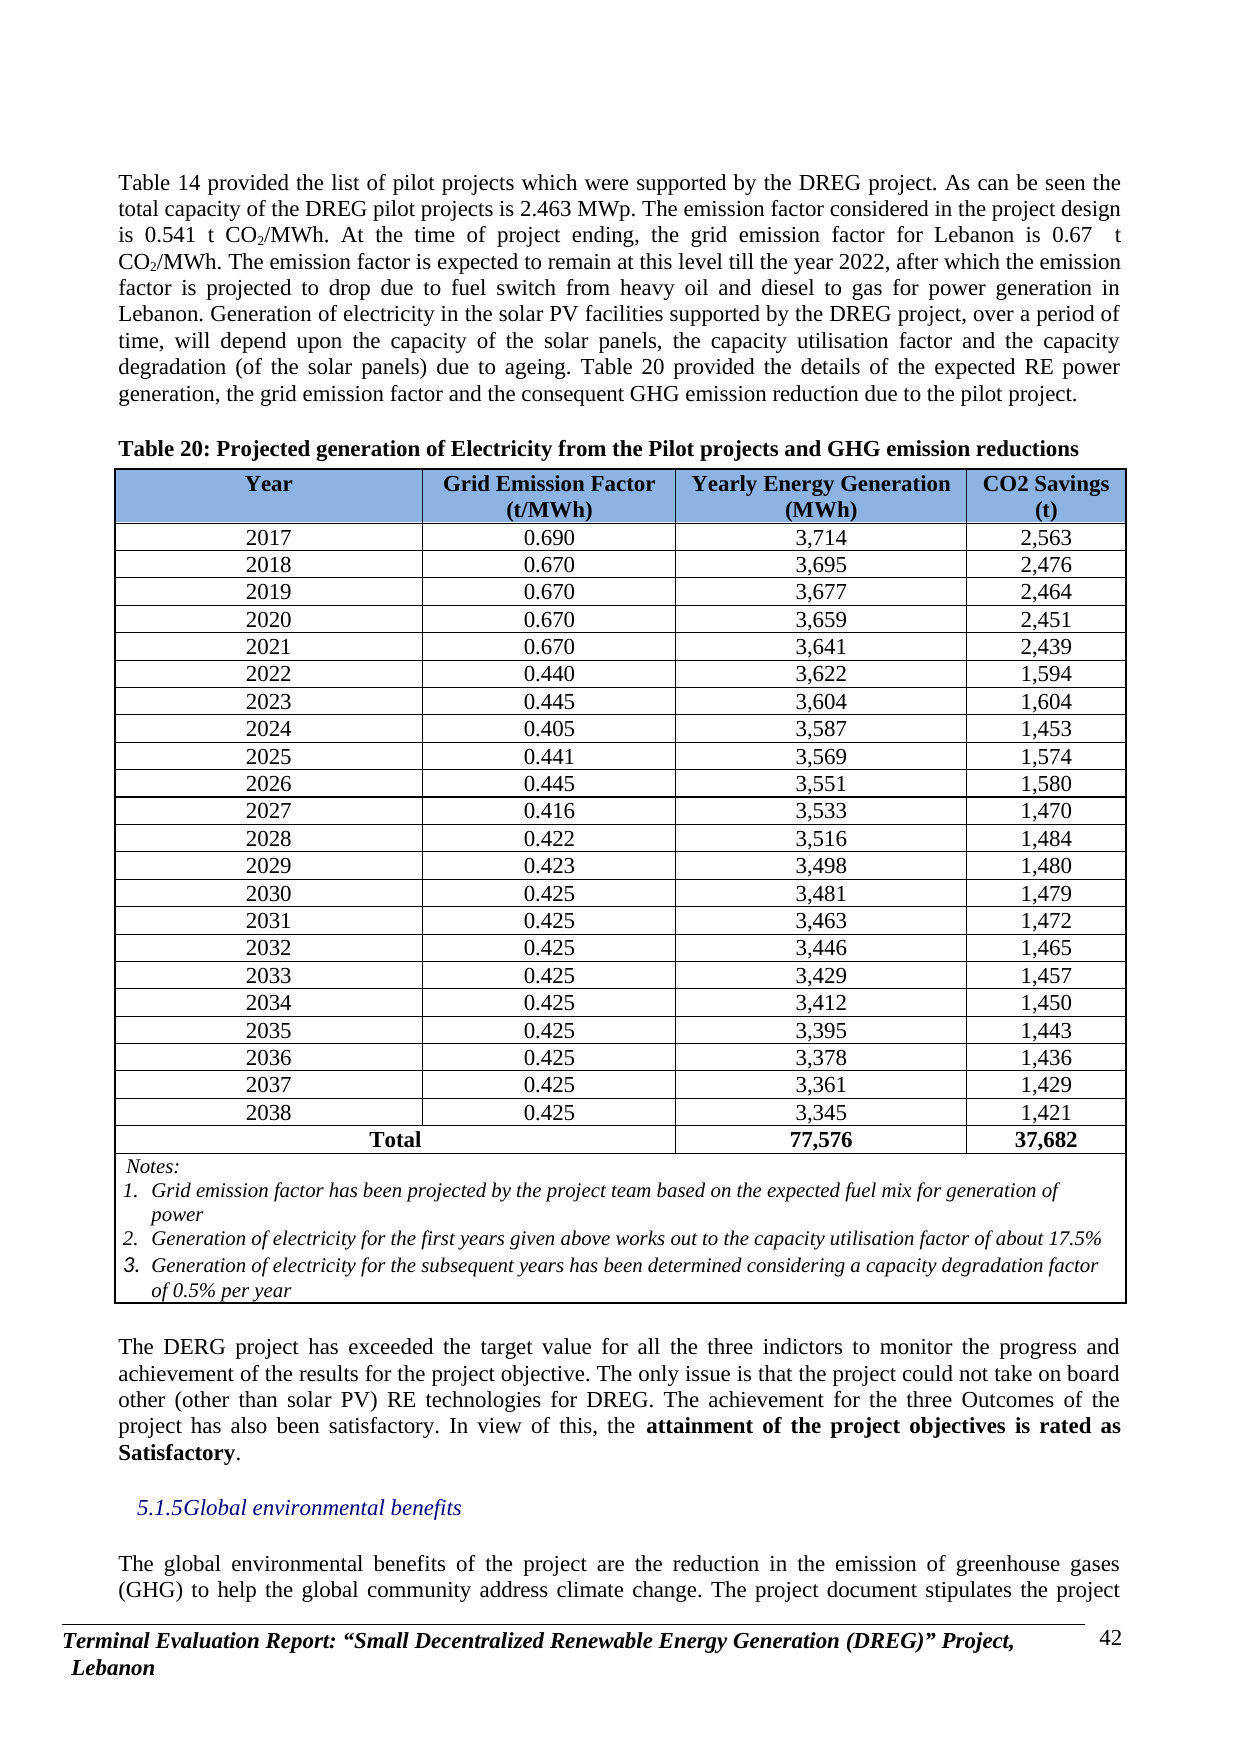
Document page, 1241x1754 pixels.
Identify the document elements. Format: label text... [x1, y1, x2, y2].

table_cell 3,412 [676, 989, 966, 1016]
table_cell 2036 [116, 1044, 422, 1070]
table_cell 3,378 [676, 1044, 966, 1070]
table_cell 1,479 [967, 880, 1125, 906]
subtitle Global environmental benefits [137, 1494, 1122, 1521]
table_cell 1,580 [967, 770, 1125, 796]
table_cell 1,429 [967, 1071, 1125, 1098]
table_cell 0.441 [423, 743, 675, 769]
table_cell 2025 [116, 743, 422, 769]
table_cell 0.425 [423, 935, 675, 961]
table_cell 3,516 [676, 825, 966, 851]
table_cell 3,345 [676, 1099, 966, 1125]
table_cell 3,695 [676, 551, 966, 577]
table_cell 2022 [116, 661, 422, 687]
table_cell 0.425 [423, 880, 675, 906]
table_cell 0.445 [423, 770, 675, 796]
table_cell 3,677 [676, 578, 966, 605]
table_header Yearly Energy Generation (MWh) [676, 470, 966, 522]
table_cell 3,446 [676, 935, 966, 961]
table_cell 2021 [116, 633, 422, 659]
table_cell 2,464 [967, 578, 1125, 605]
table_cell 0.425 [423, 962, 675, 988]
table_cell 2030 [116, 880, 422, 906]
table_cell 2028 [116, 825, 422, 851]
table_cell Notes: Grid emission factor has been projected by the project team based on the expected fuel mix for generation of power Generation of electricity for the first years given above works out to the capacity utilisation factor of about 17.5% Generation of electricity for the subsequent years has been determined considering a capacity degradation factor of 0.5% per year [116, 1154, 1125, 1302]
table_cell 0.422 [423, 825, 675, 851]
table_cell 3,569 [676, 743, 966, 769]
table_cell 2,476 [967, 551, 1125, 577]
table_cell 0.425 [423, 1044, 675, 1070]
table_cell 0.423 [423, 852, 675, 879]
table_cell 1,450 [967, 989, 1125, 1016]
table_cell 2032 [116, 935, 422, 961]
table_cell 0.445 [423, 688, 675, 714]
table_cell 1,453 [967, 715, 1125, 742]
table_cell 0.416 [423, 798, 675, 824]
table_cell 77,576 [676, 1126, 966, 1153]
table_cell 0.425 [423, 1017, 675, 1043]
table_cell 2,451 [967, 606, 1125, 632]
table_cell 2018 [116, 551, 422, 577]
table_cell 0.405 [423, 715, 675, 742]
table_cell 2019 [116, 578, 422, 605]
table_cell 0.670 [423, 633, 675, 659]
table_header CO2 Savings (t) [967, 470, 1125, 522]
table_header Grid Emission Factor (t/MWh) [423, 470, 675, 522]
table_cell 3,604 [676, 688, 966, 714]
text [118, 1550, 1122, 1602]
table_cell 3,622 [676, 661, 966, 687]
table_cell 1,594 [967, 661, 1125, 687]
table_cell 2029 [116, 852, 422, 879]
table_cell 0.670 [423, 551, 675, 577]
table_cell 2024 [116, 715, 422, 742]
table_cell 2033 [116, 962, 422, 988]
table_cell 3,498 [676, 852, 966, 879]
table_cell 3,533 [676, 798, 966, 824]
table_cell 1,465 [967, 935, 1125, 961]
table_cell 3,659 [676, 606, 966, 632]
table_cell 3,481 [676, 880, 966, 906]
text Table 20: Projected generation of Electricity from the Pilot projects and GHG emission reductions [118, 435, 1122, 461]
table_cell 2023 [116, 688, 422, 714]
table_cell 1,472 [967, 907, 1125, 933]
table_cell 1,604 [967, 688, 1125, 714]
table_cell 0.425 [423, 989, 675, 1016]
table_cell 0.425 [423, 1071, 675, 1098]
table_cell 1,457 [967, 962, 1125, 988]
table_cell 3,395 [676, 1017, 966, 1043]
table_cell 2,439 [967, 633, 1125, 659]
table_cell 0.670 [423, 606, 675, 632]
table_cell 0.425 [423, 1099, 675, 1125]
table_cell 3,587 [676, 715, 966, 742]
table_cell 1,480 [967, 852, 1125, 879]
table_cell 1,470 [967, 798, 1125, 824]
table_cell 2035 [116, 1017, 422, 1043]
text Table 14 provided the list of pilot projects which were supported by the DREG project. As can be seen the total capacity of the DREG pilot projects is 2.463 MWp. The emission factor considered in the project design is 0.541 t CO2/MWh. At the time of project ending, the grid emission factor for Lebanon is 0.67 t CO2/MWh. The emission factor is expected to remain at this level till the year 2022, after which the emission factor is projected to drop due to fuel switch from heavy oil and diesel to gas for power generation in Lebanon. Generation of electricity in the solar PV facilities supported by the DREG project, over a period of time, will depend upon the capacity of the solar panels, the capacity utilisation factor and the capacity degradation (of the solar panels) due to ageing. Table 20 provided the details of the expected RE power generation, the grid emission factor and the consequent GHG emission reduction due to the pilot project. [118, 169, 1122, 406]
table_cell 3,463 [676, 907, 966, 933]
table_cell 3,551 [676, 770, 966, 796]
table_cell 2031 [116, 907, 422, 933]
table_cell 1,574 [967, 743, 1125, 769]
table_cell 2034 [116, 989, 422, 1016]
table_cell 3,361 [676, 1071, 966, 1098]
table_header Year [116, 470, 422, 522]
table_cell 1,421 [967, 1099, 1125, 1125]
table_cell 3,714 [676, 524, 966, 550]
table_cell 2038 [116, 1099, 422, 1125]
table_cell 2017 [116, 524, 422, 550]
table_cell 0.425 [423, 907, 675, 933]
table_cell 1,443 [967, 1017, 1125, 1043]
table_cell 0.440 [423, 661, 675, 687]
table_cell 2026 [116, 770, 422, 796]
table_cell 1,484 [967, 825, 1125, 851]
text The DERG project has exceeded the target value for all the three indictors to monitor the progress and achievement of the results for the project objective. The only issue is that the project could not take on board other (other than solar PV) RE technologies for DREG. The achievement for the three Outcomes of the project has also been satisfactory. In view of this, the attainment of the project objectives is rated as Satisfactory. [118, 1333, 1122, 1465]
table_cell 3,641 [676, 633, 966, 659]
table_cell 2027 [116, 798, 422, 824]
table_cell 2020 [116, 606, 422, 632]
table_cell 0.670 [423, 578, 675, 605]
table_cell 2037 [116, 1071, 422, 1098]
table_cell 1,436 [967, 1044, 1125, 1070]
table_cell 0.690 [423, 524, 675, 550]
table_cell Total [116, 1126, 675, 1153]
table_cell 37,682 [967, 1126, 1125, 1153]
table_cell 3,429 [676, 962, 966, 988]
table_cell 2,563 [967, 524, 1125, 550]
